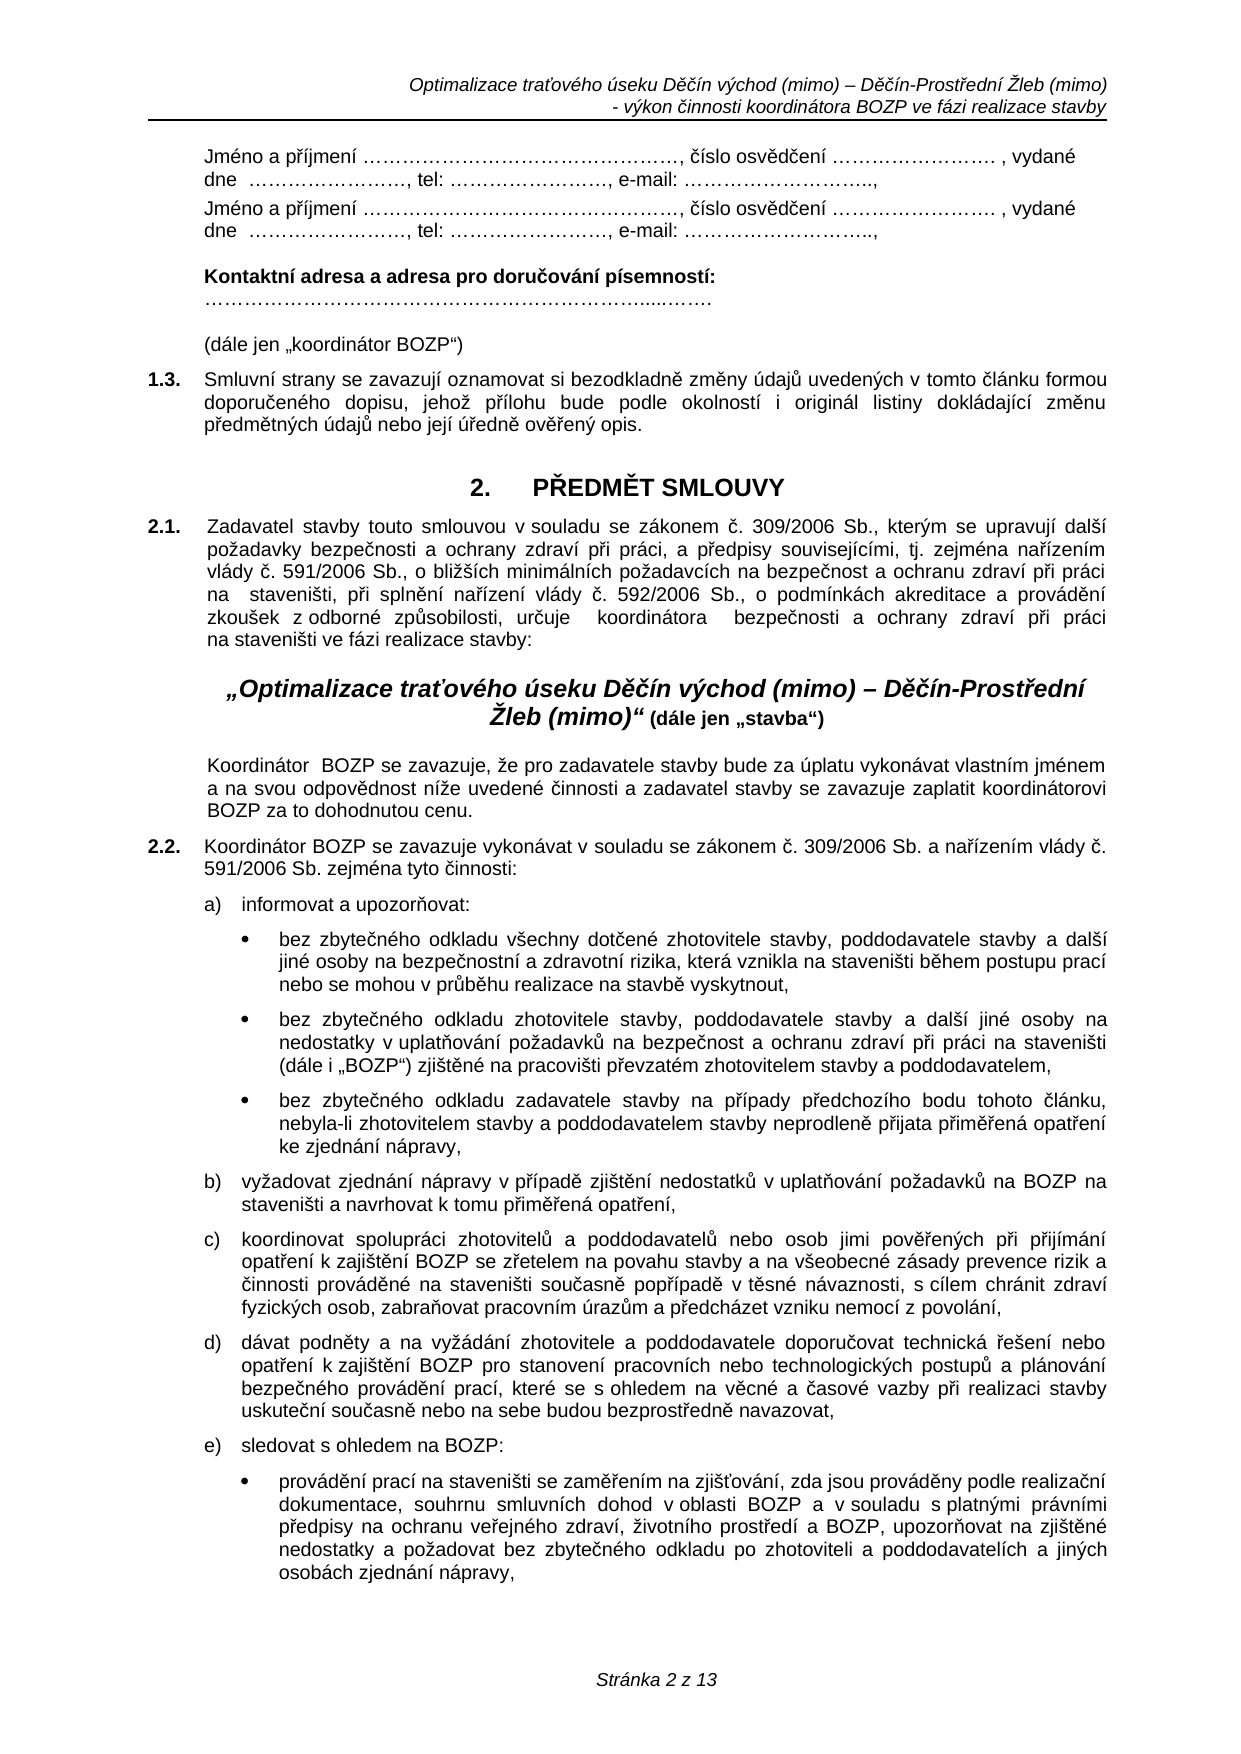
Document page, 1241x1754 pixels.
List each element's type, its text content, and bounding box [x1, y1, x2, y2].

text (dále jen „koordinátor BOZP“) [148, 333, 1167, 355]
list bez zbytečného odkladu zhotovitele stavby, poddodavatele stavby a další jiné osoby na nedostatky v uplatňování požadavků na bezpečnost a ochranu zdraví při práci na staveništi (dále i „BOZP“) zjištěné na pracovišti převzatém zhotovitelem stavby a poddodavatelem, [241, 1008, 1107, 1077]
text Koordinátor BOZP se zavazuje, že pro zadavatele stavby bude za úplatu vykonávat vlastním jménem a na svou odpovědnost níže uvedené činnosti a zadavatel stavby se zavazuje zaplatit koordinátorovi BOZP za to dohodnutou cenu. [207, 754, 1107, 822]
text Kontaktní adresa a adresa pro doručování písemností: [148, 264, 1167, 287]
text Jméno a příjmení …………………………………………, číslo osvědčení ……………………. , vydané [204, 196, 1167, 219]
list koordinovat spolupráci zhotovitelů a poddodavatelů nebo osob jimi pověřených při přijímání opatření k zajištění BOZP se zřetelem na povahu stavby a na všeobecné zásady prevence rizik a činnosti prováděné na staveništi současně popřípadě v těsné návaznosti, s cílem chránit zdraví fyzických osob, zabraňovat pracovním úrazům a předcházet vzniku nemocí z povolání, [204, 1228, 1107, 1318]
text 2.2. Koordinátor BOZP se zavazuje vykonávat v souladu se zákonem č. 309/2006 Sb. a nařízením vlády č. 591/2006 Sb. zejména tyto činnosti: [148, 834, 1107, 880]
list provádění prací na staveništi se zaměřením na zjišťování, zda jsou prováděny podle realizační dokumentace, souhrnu smluvních dohod v oblasti BOZP a v souladu s platnými právními předpisy na ochranu veřejného zdraví, životního prostředí a BOZP, upozorňovat na zjištěné nedostatky a požadovat bez zbytečného odkladu po zhotoviteli a poddodavatelích a jiných osobách zjednání nápravy, [241, 1469, 1107, 1583]
text Jméno a příjmení …………………………………………, číslo osvědčení ……………………. , vydané dne ……………………, tel: ……………………, e-mail: ……………………….., [204, 145, 1107, 190]
list bez zbytečného odkladu zadavatele stavby na případy předchozího bodu tohoto článku, nebyla-li zhotovitelem stavby a poddodavatelem stavby neprodleně přijata přiměřená opatření ke zjednání nápravy, [241, 1089, 1107, 1157]
list sledovat s ohledem na BOZP: [204, 1434, 1107, 1457]
text 1.3. Smluvní strany se zavazují oznamovat si bezodkladně změny údajů uvedených v tomto článku formou doporučeného dopisu, jehož přílohu bude podle okolností i originál listiny dokládající změnu předmětných údajů nebo její úředně ověřený opis. [148, 368, 1107, 436]
subtitle 2. PŘEDMĚT SMLOUVY [148, 473, 1107, 502]
list bez zbytečného odkladu všechny dotčené zhotovitele stavby, poddodavatele stavby a další jiné osoby na bezpečnostní a zdravotní rizika, která vznikla na staveništi během postupu prací nebo se mohou v průběhu realizace na stavbě vyskytnout, [242, 928, 1107, 996]
text 2.1. Zadavatel stavby touto smlouvou v souladu se zákonem č. 309/2006 Sb., kterým se upravují další požadavky bezpečnosti a ochrany zdraví při práci, a předpisy souvisejícími, tj. zejména nařízením vlády č. 591/2006 Sb., o bližších minimálních požadavcích na bezpečnost a ochranu zdraví při práci na staveništi, při splnění nařízení vlády č. 592/2006 Sb., o podmínkách akreditace a provádění zkoušek z odborné způsobilosti, určuje koordinátora bezpečnosti a ochrany zdraví při práci na staveništi ve fázi realizace stavby: [148, 515, 1107, 651]
list dávat podněty a na vyžádání zhotovitele a poddodavatele doporučovat technická řešení nebo opatření k zajištění BOZP pro stanovení pracovních nebo technologických postupů a plánování bezpečného provádění prací, které se s ohledem na věcné a časové vazby při realizaci stavby uskuteční současně nebo na sebe budou bezprostředně navazovat, [204, 1331, 1107, 1422]
text „Optimalizace traťového úseku Děčín východ (mimo) – Děčín-Prostřední Žleb (mimo)“ (dále jen „stavba“) [207, 674, 1107, 731]
list vyžadovat zjednání nápravy v případě zjištění nedostatků v uplatňování požadavků na BOZP na staveništi a navrhovat k tomu přiměřená opatření, [204, 1170, 1107, 1215]
list informovat a upozorňovat: [204, 892, 1107, 915]
text ………………………………………………………….....……. [148, 287, 1167, 310]
text dne ……………………, tel: ……………………, e-mail: ……………………….., [204, 219, 1167, 242]
